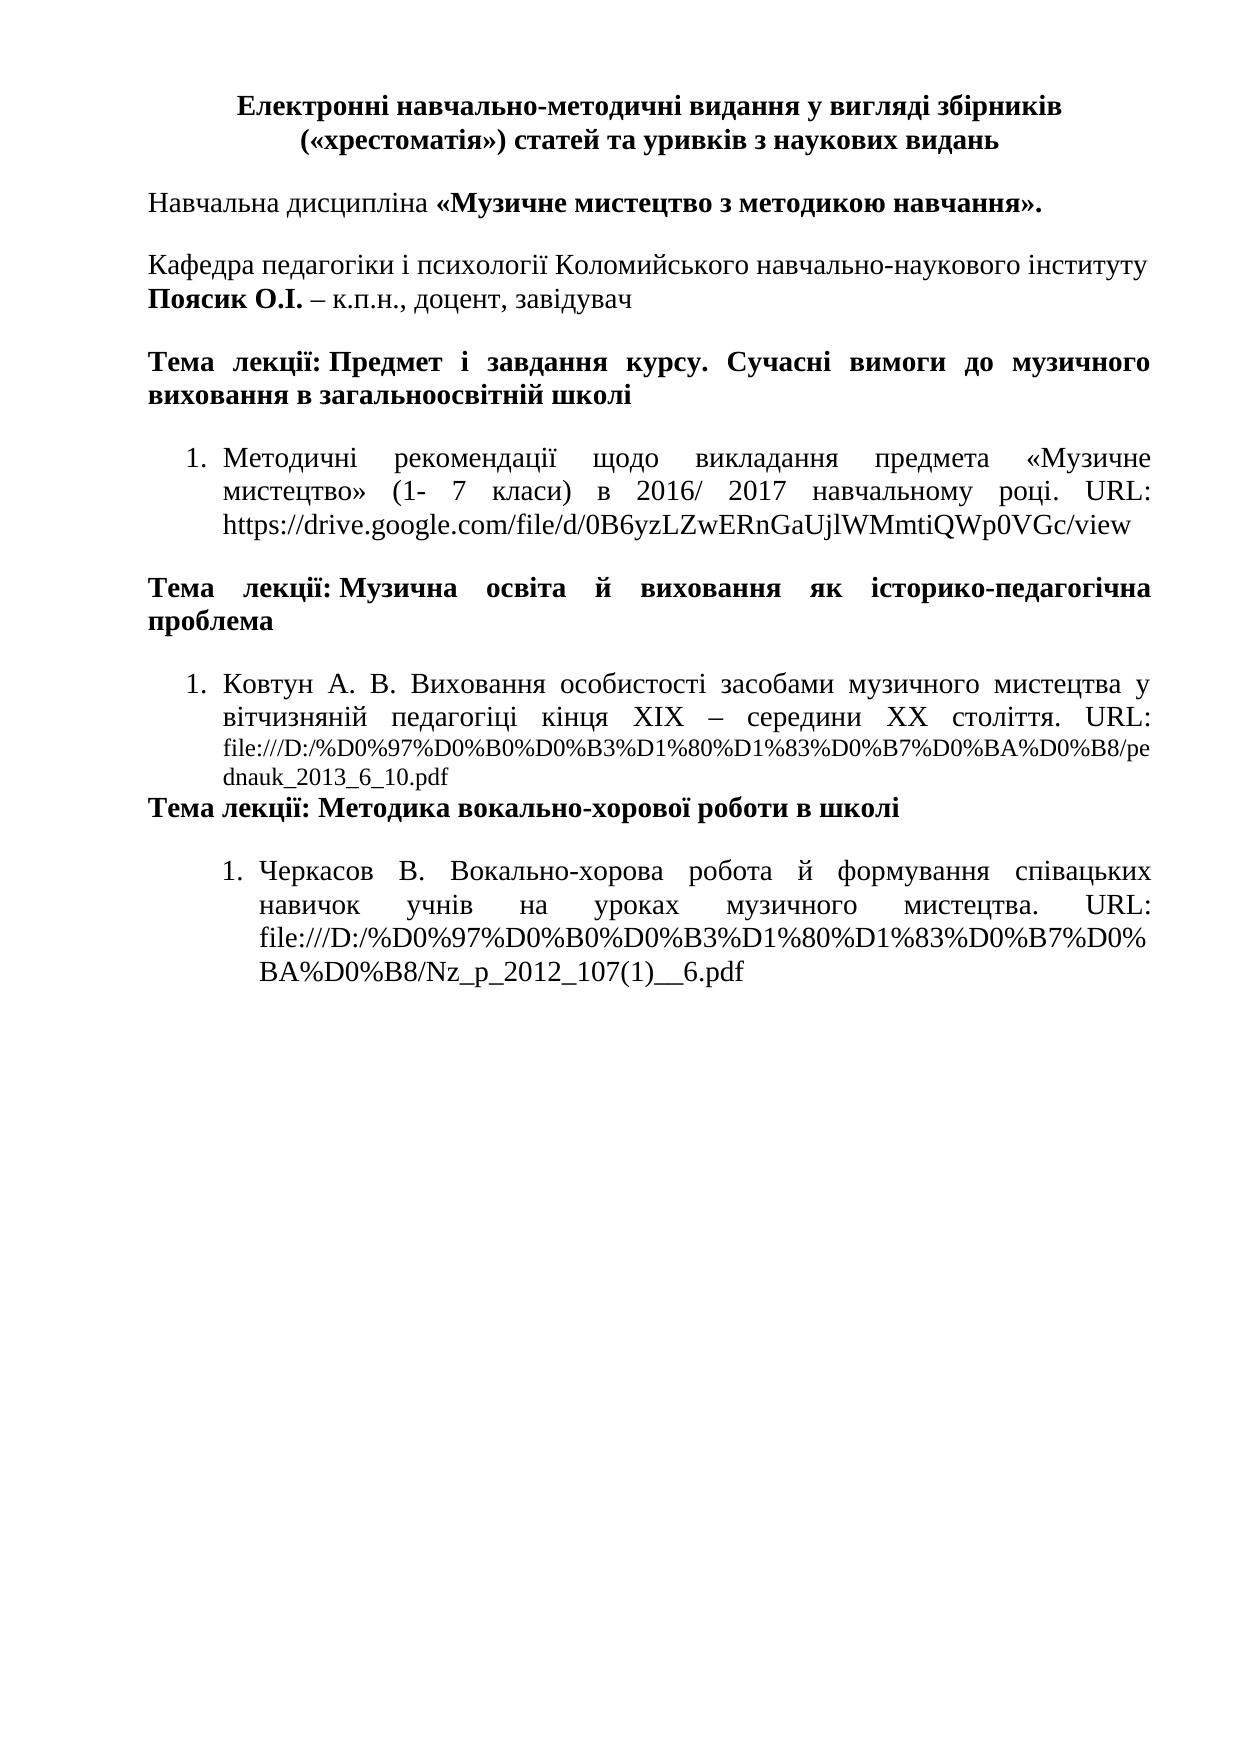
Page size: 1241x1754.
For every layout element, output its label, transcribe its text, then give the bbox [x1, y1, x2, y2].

text Тема лекції: Предмет і завдання курсу. Сучасні вимоги до музичного виховання в загальноосвітній школі [148, 344, 1152, 411]
text Тема лекції: Музична освіта й виховання як історико-педагогічна проблема [148, 570, 1152, 637]
list Методичні рекомендації щодо викладання предмета «Музичне мистецтво» (1- 7 класи) в 2016/ 2017 навчальному році. URL: https://drive.google.com/file/d/0B6yzLZwERnGaUjlWMmtiQWp0VGc/view [185, 440, 1152, 541]
list Ковтун А. В. Виховання особистості засобами музичного мистецтва у вітчизняній педагогіці кінця XIX – середини XX століття. URL: file:///D:/%D0%97%D0%B0%D0%B3%D1%80%D1%83%D0%B7%D0%BA%D0%B8/pednauk_2013_6_10.pdf [185, 666, 1152, 791]
text Кафедра педагогіки і психології Коломийського навчально-наукового інституту Поясик О.І. – к.п.н., доцент, завідувач [148, 247, 1152, 314]
text Навчальна дисципліна «Музичне мистецтво з методикою навчання». [148, 185, 1152, 218]
list Черкасов В. Вокально-хорова робота й формування співацьких навичок учнів на уроках музичного мистецтва. URL: file:///D:/%D0%97%D0%B0%D0%B3%D1%80%D1%83%D0%B7%D0%BA%D0%B8/Nz_p_2012_107(1)__6.pdf [221, 853, 1152, 987]
text Тема лекції: Методика вокально-хорової роботи в школі [148, 791, 1152, 824]
text Електронні навчально-методичні видання у вигляді збірників («хрестоматія») статей та уривків з наукових видань [148, 88, 1152, 156]
